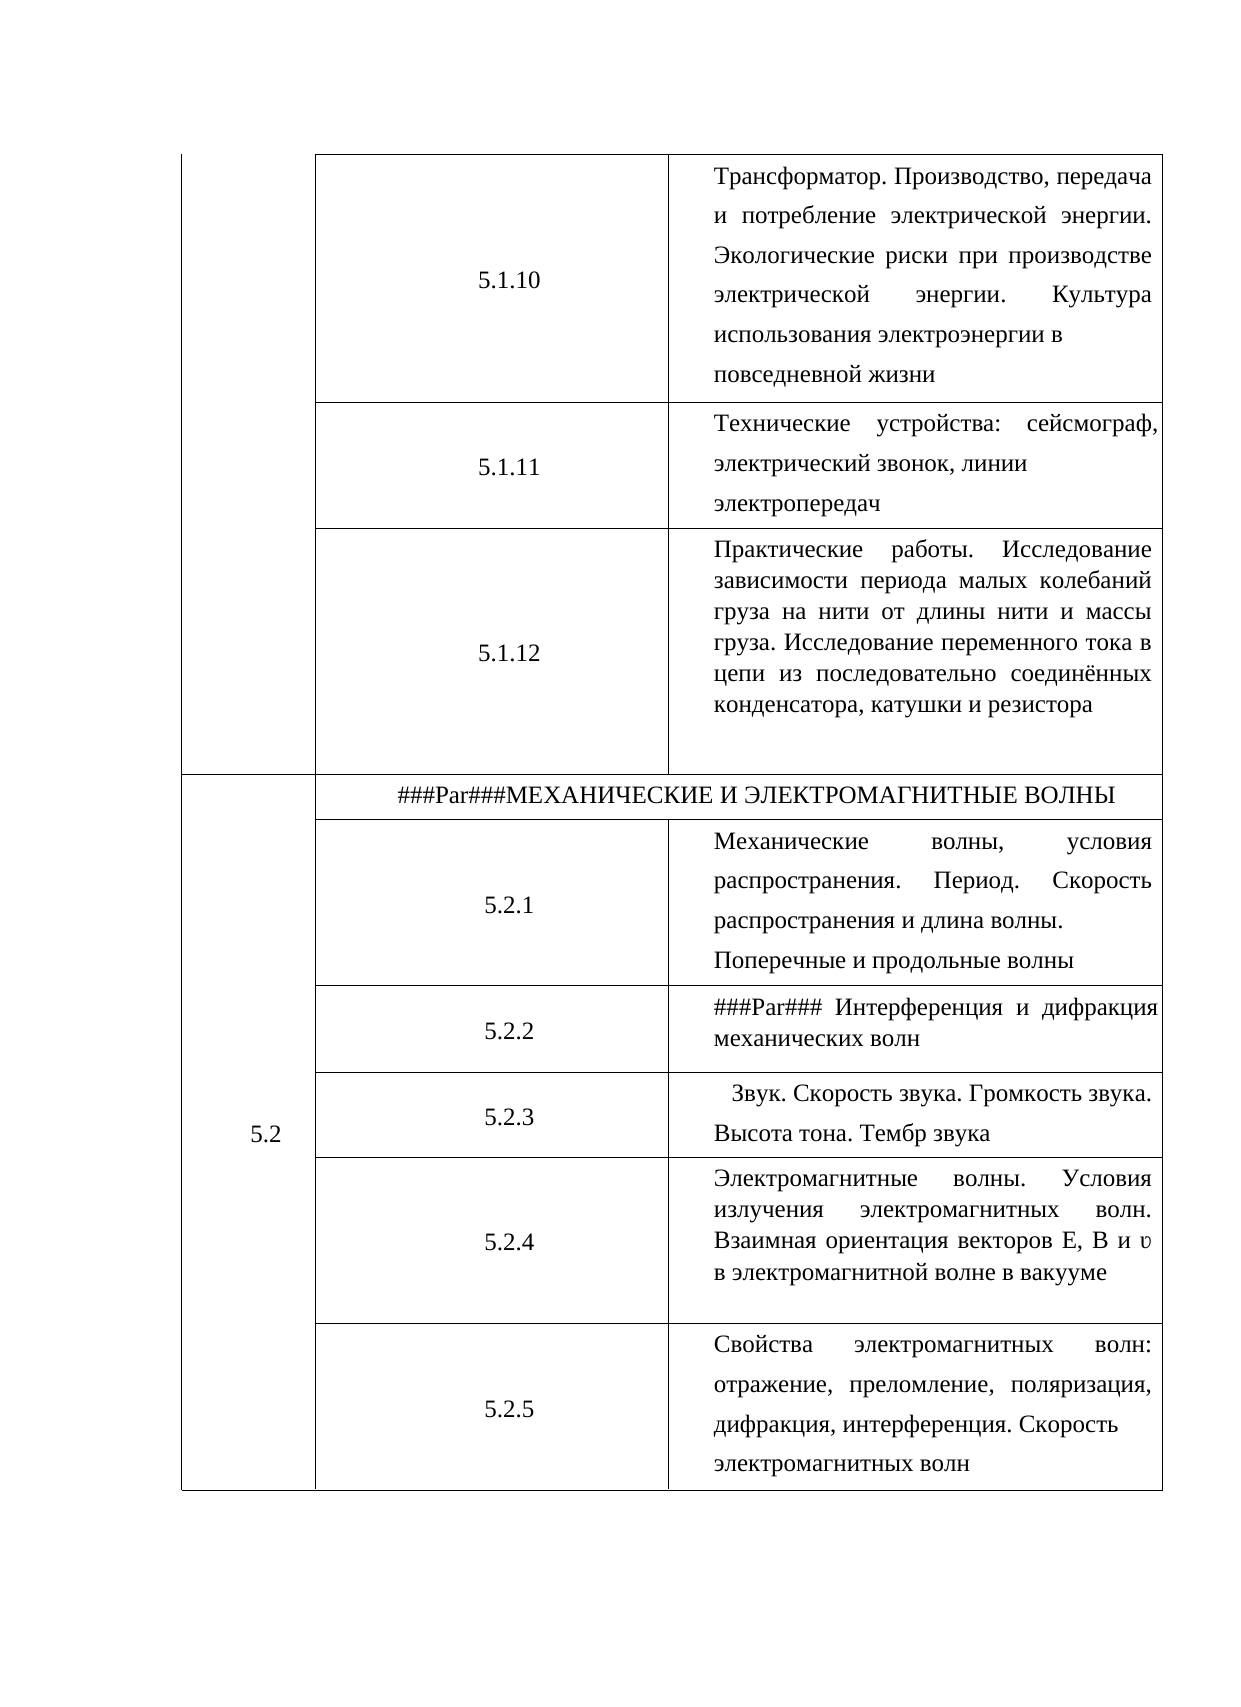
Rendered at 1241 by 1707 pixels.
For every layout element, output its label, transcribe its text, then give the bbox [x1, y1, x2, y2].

table_cell ###Par### Интерференция и дифракция механических волн [669, 986, 1162, 1071]
table_cell 5.2 [182, 775, 315, 1489]
table_cell 5.1.11 [316, 403, 668, 527]
table_cell Технические устройства: сейсмограф, электрический звонок, линии электропередач [669, 403, 1162, 527]
table_cell 5.2.1 [316, 820, 668, 985]
table_header [182, 154, 315, 774]
table_cell Свойства электромагнитных волн: отражение, преломление, поляризация, дифракция, интерференция. Скорость электромагнитных волн [669, 1324, 1162, 1489]
table_cell 5.2.4 [316, 1158, 668, 1323]
table_cell Механические волны, условия распространения. Период. Скорость распространения и длина волны. Поперечные и продольные волны [669, 820, 1162, 985]
table_header 5.1.10 [316, 155, 668, 401]
table_cell 5.2.2 [316, 986, 668, 1071]
table_cell Звук. Скорость звука. Громкость звука. Высота тона. Тембр звука [669, 1073, 1162, 1157]
table_header Трансформатор. Производство, передача и потребление электрической энергии. Экологические риски при производстве электрической энергии. Культура использования электроэнергии в повседневной жизни [669, 155, 1162, 401]
table_cell 5.1.12 [316, 529, 668, 774]
table_cell Практические работы. Исследование зависимости периода малых колебаний груза на нити от длины нити и массы груза. Исследование переменного тока в цепи из последовательно соединённых конденсатора, катушки и резистора [669, 529, 1162, 774]
table_cell 5.2.3 [316, 1073, 668, 1157]
table_cell Электромагнитные волны. Условия излучения электромагнитных волн. Взаимная ориентация векторов E, B и ʋ в электромагнитной волне в вакууме [669, 1158, 1162, 1323]
table_cell 5.2.5 [316, 1324, 668, 1489]
table_cell ###Par###МЕХАНИЧЕСКИЕ И ЭЛЕКТРОМАГНИТНЫЕ ВОЛНЫ [316, 775, 1162, 819]
